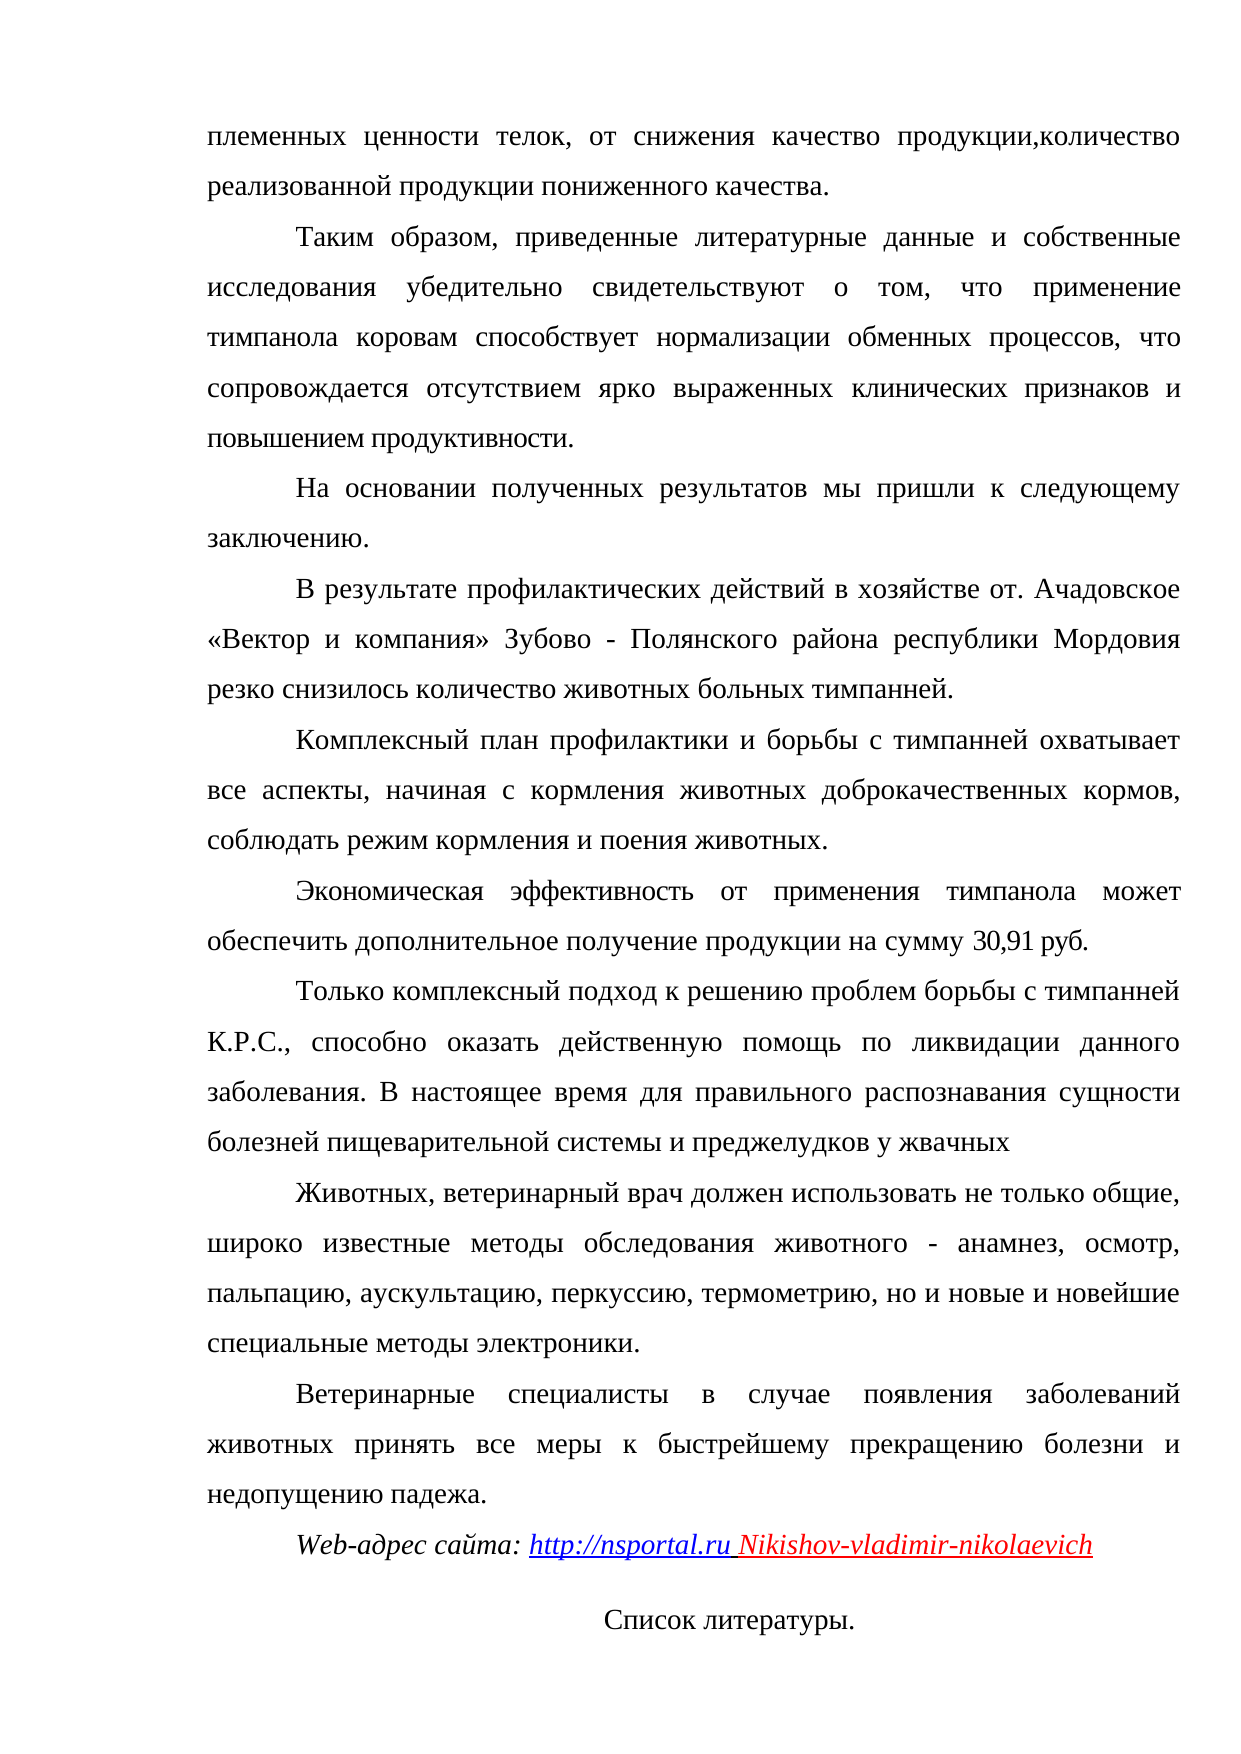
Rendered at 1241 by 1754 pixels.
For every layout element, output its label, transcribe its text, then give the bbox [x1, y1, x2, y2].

text В результате профилактических действий в хозяйстве от. Ачадовское «Вектор и компания» Зубово - Полянского района республики Мордовия резко снизилось количество животных больных тимпанней. [207, 571, 1181, 705]
text Экономическая эффективность от применения тимпанола может обеспечить дополнительное получение продукции на сумму 30,91 руб. [207, 873, 1181, 957]
text Ветеринарные специалисты в случае появления заболеваний животных принять все меры к быстрейшему прекращению болезни и недопущению падежа. [207, 1376, 1181, 1510]
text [207, 118, 1181, 202]
text Таким образом, приведенные литературные данные и собственные исследования убедительно свидетельствуют о том, что применение тимпанола коровам способствует нормализации обменных процессов, что сопровождается отсутствием ярко выраженных клинических признаков и повышением продуктивности. [207, 219, 1181, 453]
text Только комплексный подход к решению проблем борьбы с тимпанней К.Р.С., способно оказать действенную помощь по ликвидации данного заболевания. В настоящее время для правильного распознавания сущности болезней пищеварительной системы и преджелудков у жвачных [207, 973, 1181, 1158]
text На основании полученных результатов мы пришли к следующему заключению. [207, 470, 1181, 554]
text Список литературы. [209, 1602, 1177, 1636]
text Животных, ветеринарный врач должен использовать не только общие, широко известные методы обследования животного - анамнез, осмотр, пальпацию, аускультацию, перкуссию, термометрию, но и новые и новейшие специальные методы электроники. [207, 1175, 1181, 1359]
text Web-адрес сайта: http://nsportal.ru Nikishov-vladimir-nikolaevich [209, 1527, 1181, 1560]
text Комплексный план профилактики и борьбы с тимпанней охватывает все аспекты, начиная с кормления животных доброкачественных кормов, соблюдать режим кормления и поения животных. [207, 722, 1181, 856]
